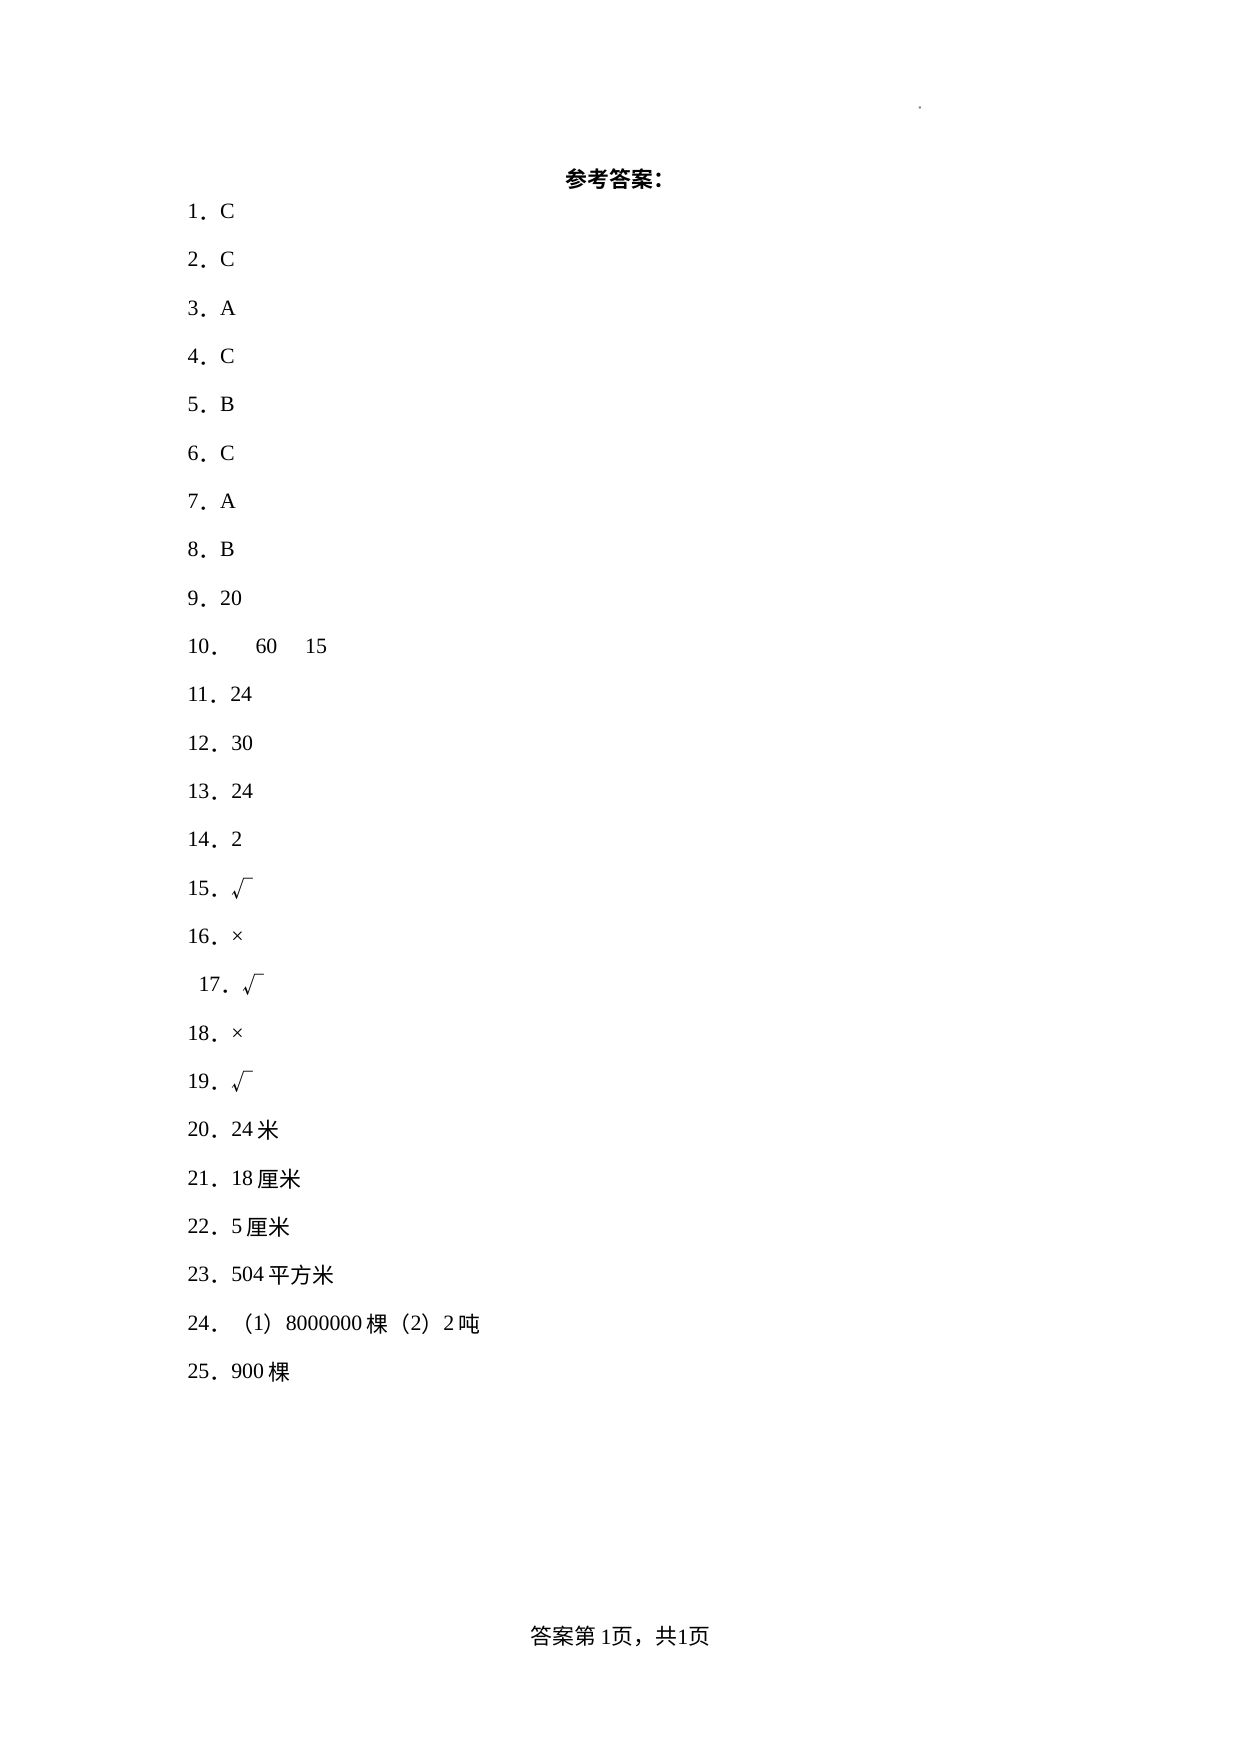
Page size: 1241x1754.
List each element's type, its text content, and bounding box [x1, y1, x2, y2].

text 1．C [187, 194, 1053, 227]
text 3．A [187, 291, 1053, 324]
text 17．√ [187, 968, 1053, 1000]
text 18．× [187, 1016, 1053, 1049]
text 14．2 [187, 823, 1053, 855]
text 21．18厘米 [187, 1161, 1053, 1194]
text 5．B [187, 388, 1053, 420]
text 8．B [187, 533, 1053, 565]
text 2．C [187, 243, 1053, 275]
text 13．24 [187, 774, 1053, 807]
text 11．24 [187, 678, 1053, 710]
text 22．5厘米 [187, 1209, 1053, 1242]
text 4．C [187, 339, 1053, 372]
text 参考答案： [187, 162, 1053, 194]
text 23．504平方米 [187, 1258, 1053, 1290]
text 16．× [187, 919, 1053, 952]
text 6．C [187, 436, 1053, 469]
text 20．24米 [187, 1113, 1053, 1145]
text 19．√ [187, 1064, 1053, 1097]
text 12．30 [187, 726, 1053, 759]
text 9．20 [187, 581, 1053, 614]
text 25．900棵 [187, 1354, 1053, 1387]
text 24．（1）8000000棵（2）2吨 [187, 1306, 1053, 1339]
text 15．√ [187, 871, 1053, 904]
text 7．A [187, 484, 1053, 517]
text 10． 60 15 [187, 629, 1053, 662]
